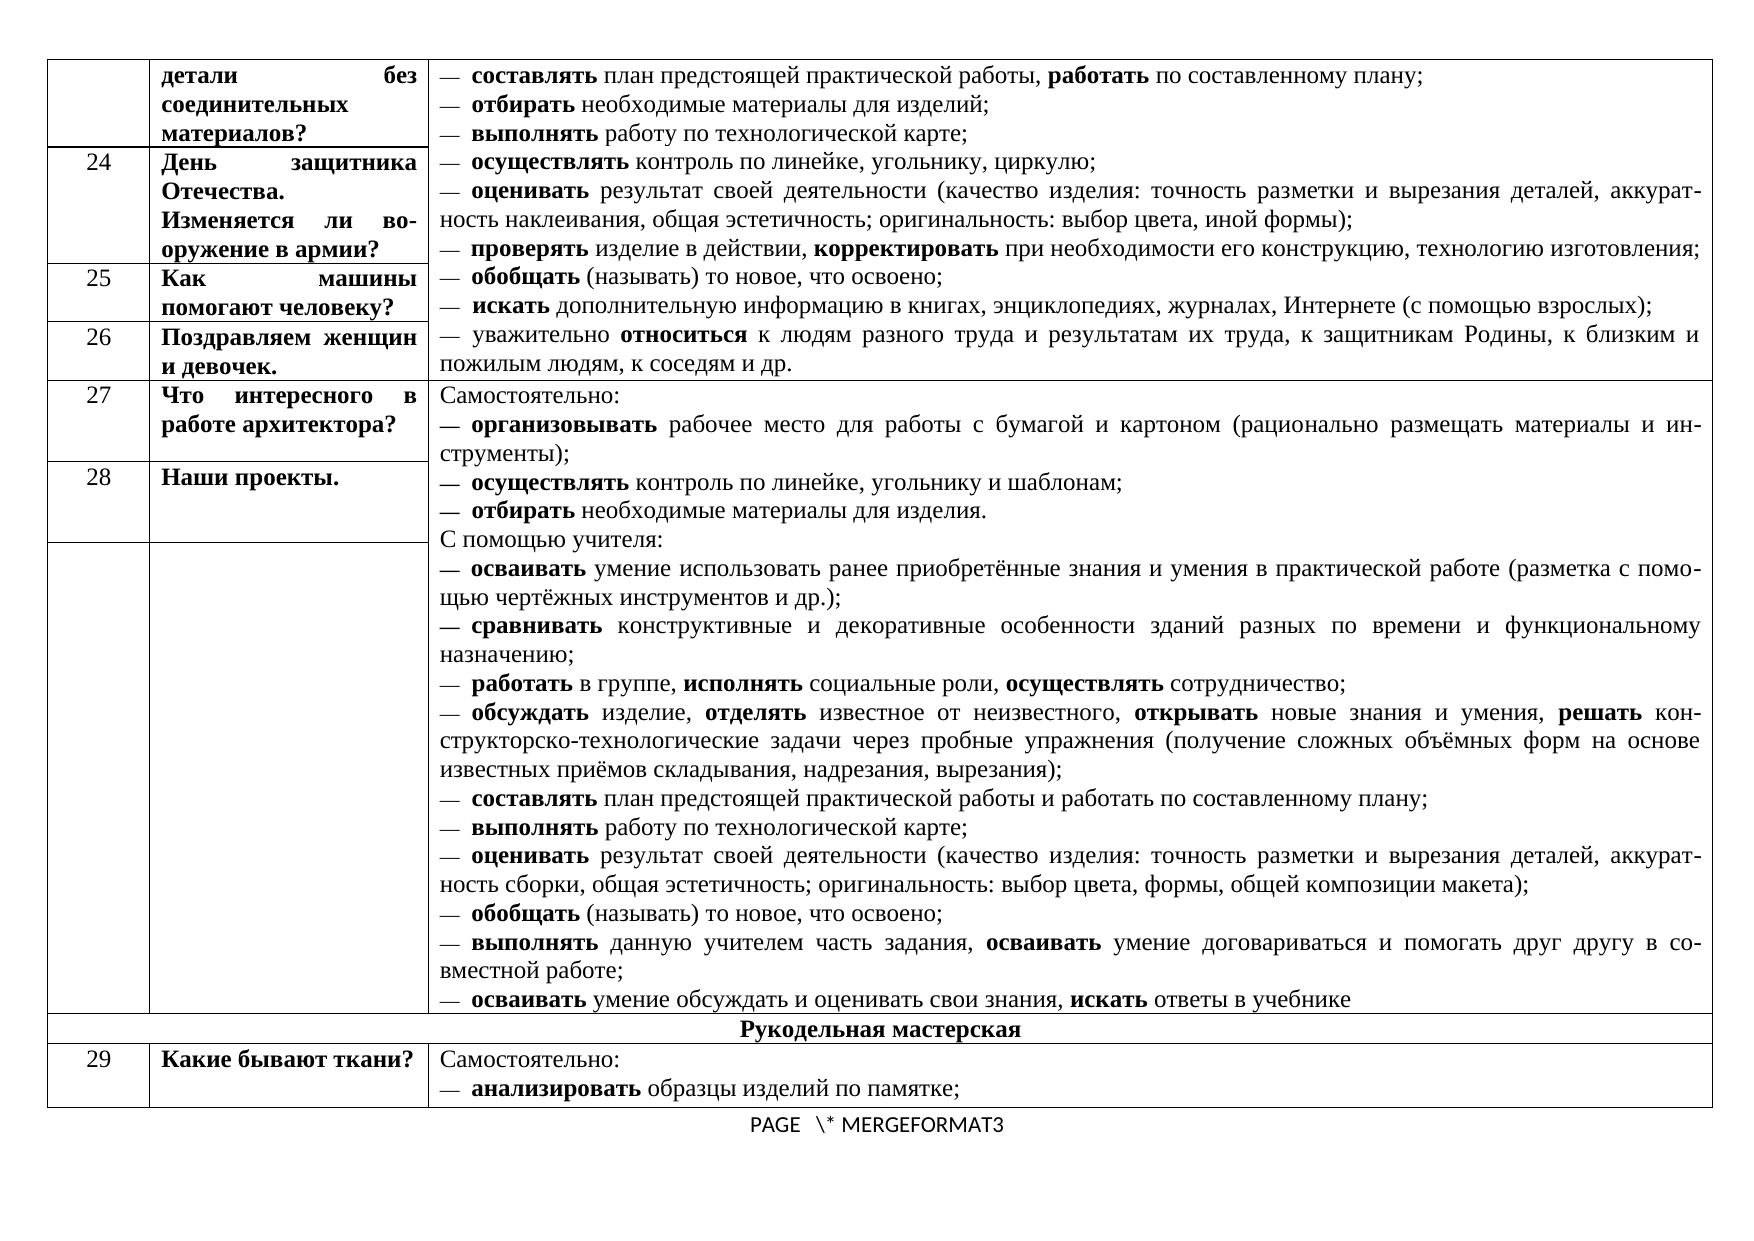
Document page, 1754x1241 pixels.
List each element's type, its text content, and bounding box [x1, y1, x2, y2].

table_cell Какие бывают ткани? [150, 1044, 428, 1107]
table_cell 23 [48, 60, 149, 146]
table_cell День защитника Отечества. Изменяется ли вооружение в армии? [284, 148, 428, 262]
table_cell 29 [48, 1044, 149, 1107]
table_cell Как машины помогают человеку? [394, 264, 428, 321]
table_cell Что интересного в работе архитектора? [150, 381, 428, 461]
table_cell Можно ли соединить детали без соединительных материалов? [307, 60, 428, 146]
table_cell 24 [48, 148, 149, 262]
table_cell [150, 543, 428, 1013]
table_cell Самостоятельно: организовывать рабочее место для работы с бумагой и картоном (рационально размещать материалы и инструменты); осуществлять контроль по линейке, угольнику и шаблонам; отбирать необходимые материалы для изделия. С помощью учителя: осваивать умение использовать ранее приобретённые знания и умения в практической работе (разметка с помощью чертёжных инструментов и др.); сравнивать конструктивные и декоративные особенности зданий разных по времени и функциональному назначению; работать в группе, исполнять социальные роли, осуществлять сотрудничество; обсуждать изделие, отделять известное от неизвестного, открывать новые знания и умения, решать конструкторско-технологические задачи через пробные упражнения (получение сложных объёмных форм на основе известных приёмов складывания, надрезания, вырезания); составлять план предстоящей практической работы и работать по составленному плану; выполнять работу по технологической карте; оценивать результат своей деятельности (качество изделия: точность разметки и вырезания деталей, аккуратность сборки, общая эстетичность; оригинальность: выбор цвета, формы, общей композиции макета); обобщать (называть) то новое, что освоено; выполнять данную учителем часть задания, осваивать умение договариваться и помогать друг другу в совместной работе; осваивать умение обсуждать и оценивать свои знания, искать ответы в учебнике [570, 381, 1712, 1013]
table_cell Рукодельная мастерская [48, 1014, 1712, 1043]
table_cell 26 [48, 322, 149, 379]
table_cell [48, 543, 149, 1013]
table_cell Наши проекты. [150, 462, 428, 542]
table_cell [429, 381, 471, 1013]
table_cell Поздравляем женщин и девочек. [277, 322, 428, 379]
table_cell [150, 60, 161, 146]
table_cell 27 [48, 381, 149, 461]
table_cell 25 [48, 264, 149, 321]
table_cell 28 [48, 462, 149, 542]
